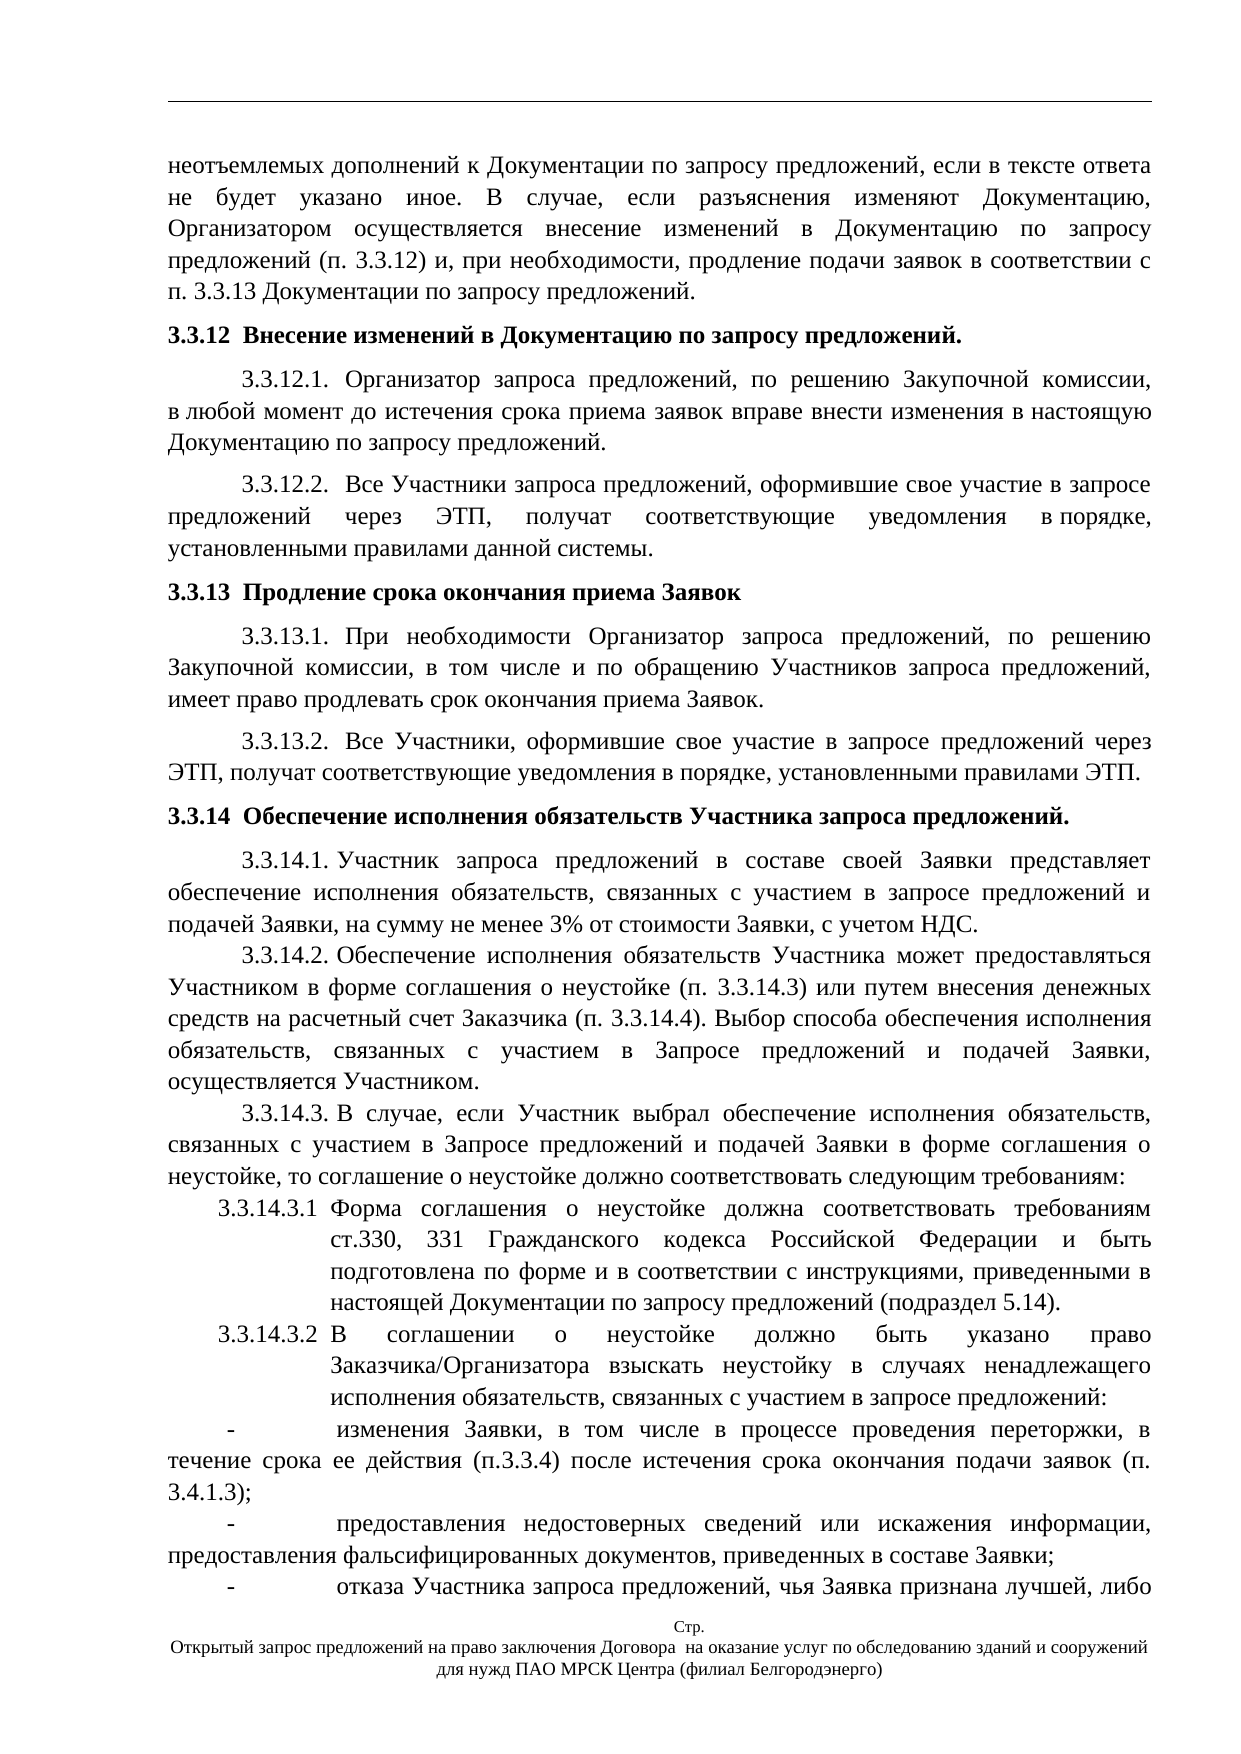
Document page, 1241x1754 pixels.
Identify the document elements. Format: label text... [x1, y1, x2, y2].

subtitle Внесение изменений в Документацию по запросу предложений. [168, 320, 1152, 349]
list При необходимости Организатор запроса предложений, по решению Закупочной комиссии, в том числе и по обращению Участников запроса предложений, имеет право продлевать срок окончания приема Заявок. [168, 621, 1152, 713]
list В случае, если Участник выбрал обеспечение исполнения обязательств, связанных с участием в Запросе предложений и подачей Заявки в форме соглашения о неустойке, то соглашение о неустойке должно соответствовать следующим требованиям: [168, 1098, 1152, 1190]
list предоставления недостоверных сведений или искажения информации, предоставления фальсифицированных документов, приведенных в составе Заявки; [168, 1508, 1152, 1569]
subtitle Обеспечение исполнения обязательств Участника запроса предложений. [168, 801, 1152, 830]
list Все Участники, оформившие свое участие в запросе предложений через ЭТП, получат соответствующие уведомления в порядке, установленными правилами ЭТП. [168, 726, 1152, 786]
list Участник запроса предложений в составе своей Заявки представляет обеспечение исполнения обязательств, связанных с участием в запросе предложений и подачей Заявки, на сумму не менее 3% от стоимости Заявки, с учетом НДС. [168, 846, 1152, 937]
list Все Участники запроса предложений, оформившие свое участие в запросе предложений через ЭТП, получат соответствующие уведомления в порядке, установленными правилами данной системы. [168, 469, 1152, 561]
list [168, 1571, 1152, 1600]
list Организатор запроса предложений, по решению Закупочной комиссии, в любой момент до истечения срока приема заявок вправе внести изменения в настоящую Документацию по запросу предложений. [168, 364, 1152, 456]
list В соглашении о неустойке должно быть указано право Заказчика/Организатора взыскать неустойку в случаях ненадлежащего исполнения обязательств, связанных с участием в запросе предложений: [218, 1319, 1152, 1411]
subtitle Продление срока окончания приема Заявок [168, 577, 1152, 605]
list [168, 150, 1152, 305]
